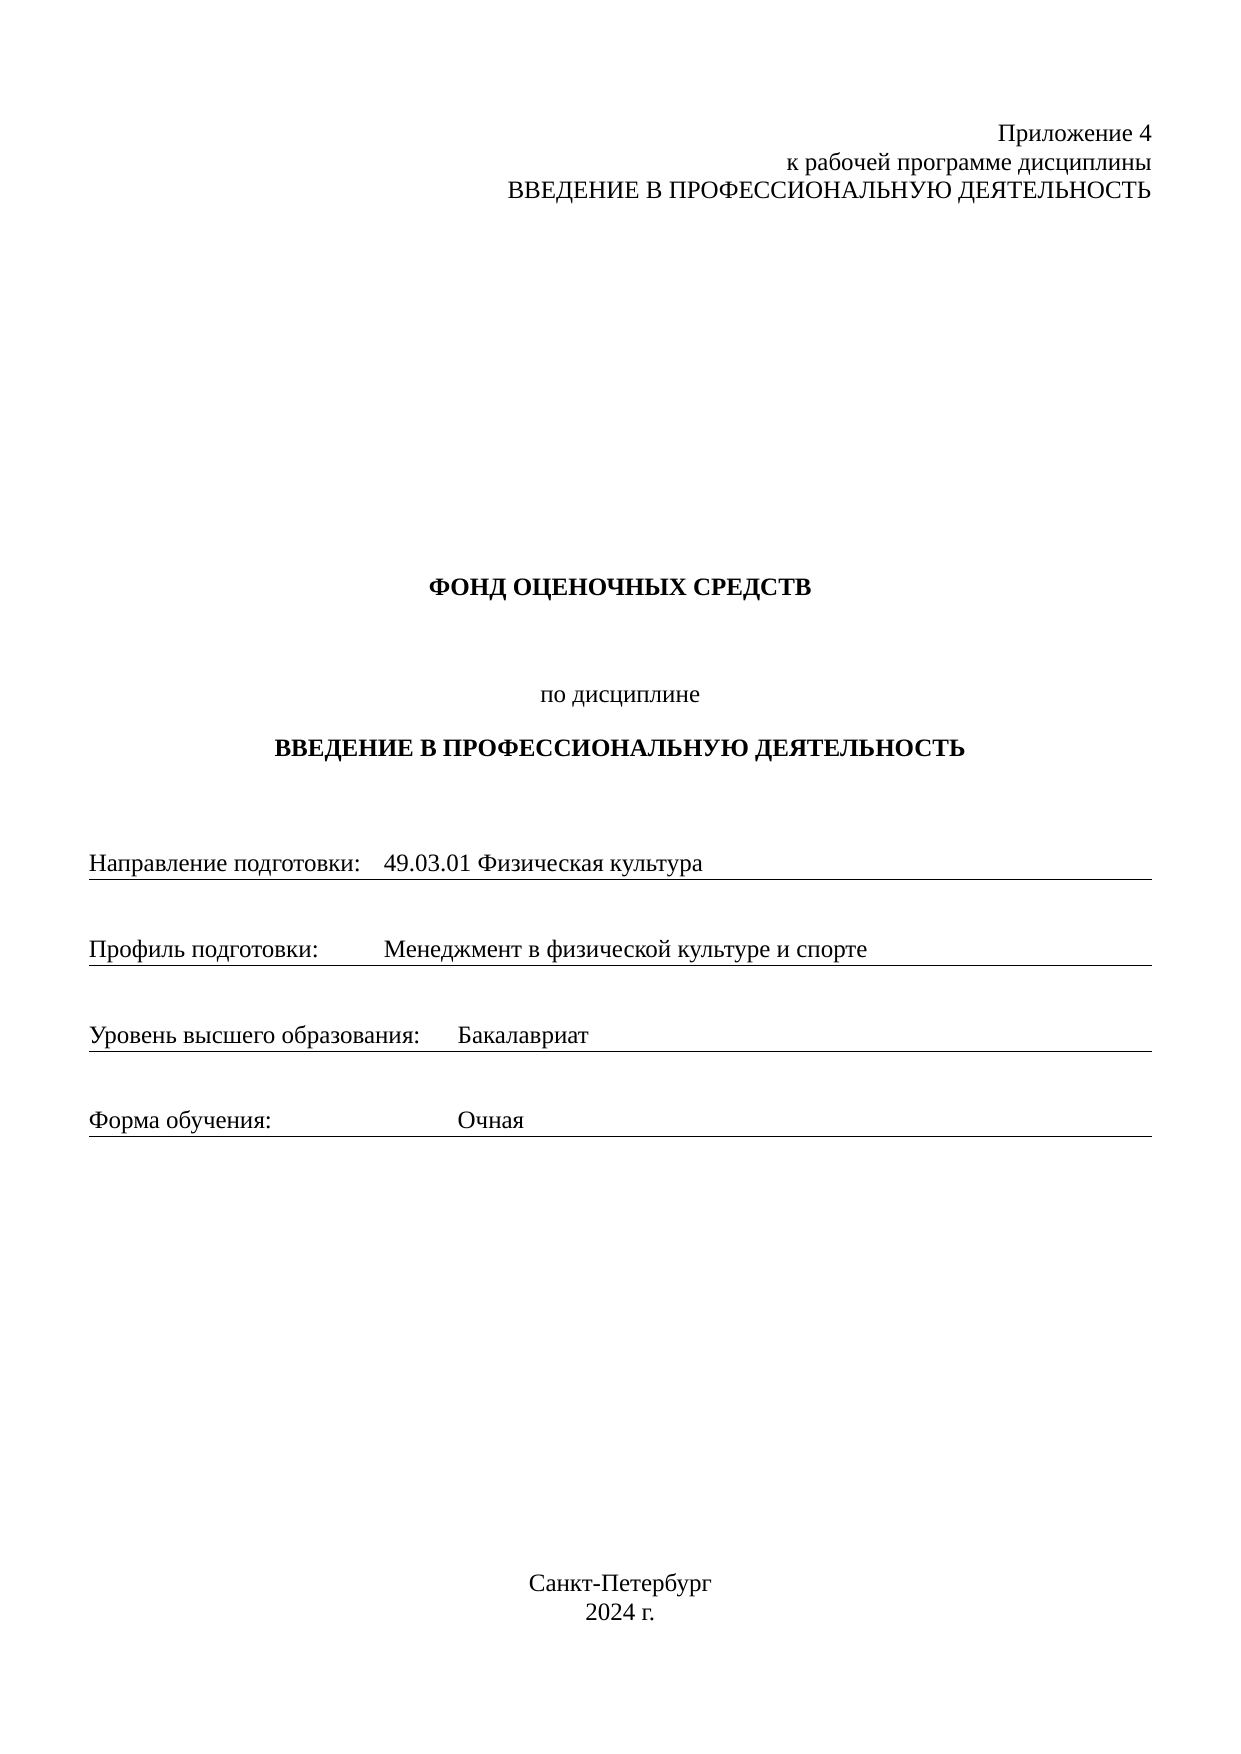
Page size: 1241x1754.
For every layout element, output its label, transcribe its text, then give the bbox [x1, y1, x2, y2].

text Приложение 4 [89, 118, 1152, 147]
text 2024 г. [89, 1597, 1152, 1626]
text ФОНД ОЦЕНОЧНЫХ СРЕДСТВ [89, 572, 1152, 601]
text Направление подготовки: 49.03.01 Физическая культура [89, 848, 1152, 879]
text ВВЕДЕНИЕ В ПРОФЕССИОНАЛЬНУЮ ДЕЯТЕЛЬНОСТЬ [89, 176, 1152, 204]
text Форма обучения: Очная [89, 1106, 1152, 1136]
text Санкт-Петербург [89, 1568, 1152, 1597]
text по дисциплине [89, 679, 1152, 708]
text к рабочей программе дисциплины [89, 147, 1152, 176]
text ВВЕДЕНИЕ В ПРОФЕССИОНАЛЬНУЮ ДЕЯТЕЛЬНОСТЬ [89, 733, 1152, 762]
text Профиль подготовки: Менеджмент в физической культуре и спорте [89, 934, 1152, 965]
text Уровень высшего образования: Бакалавриат [89, 1020, 1152, 1051]
